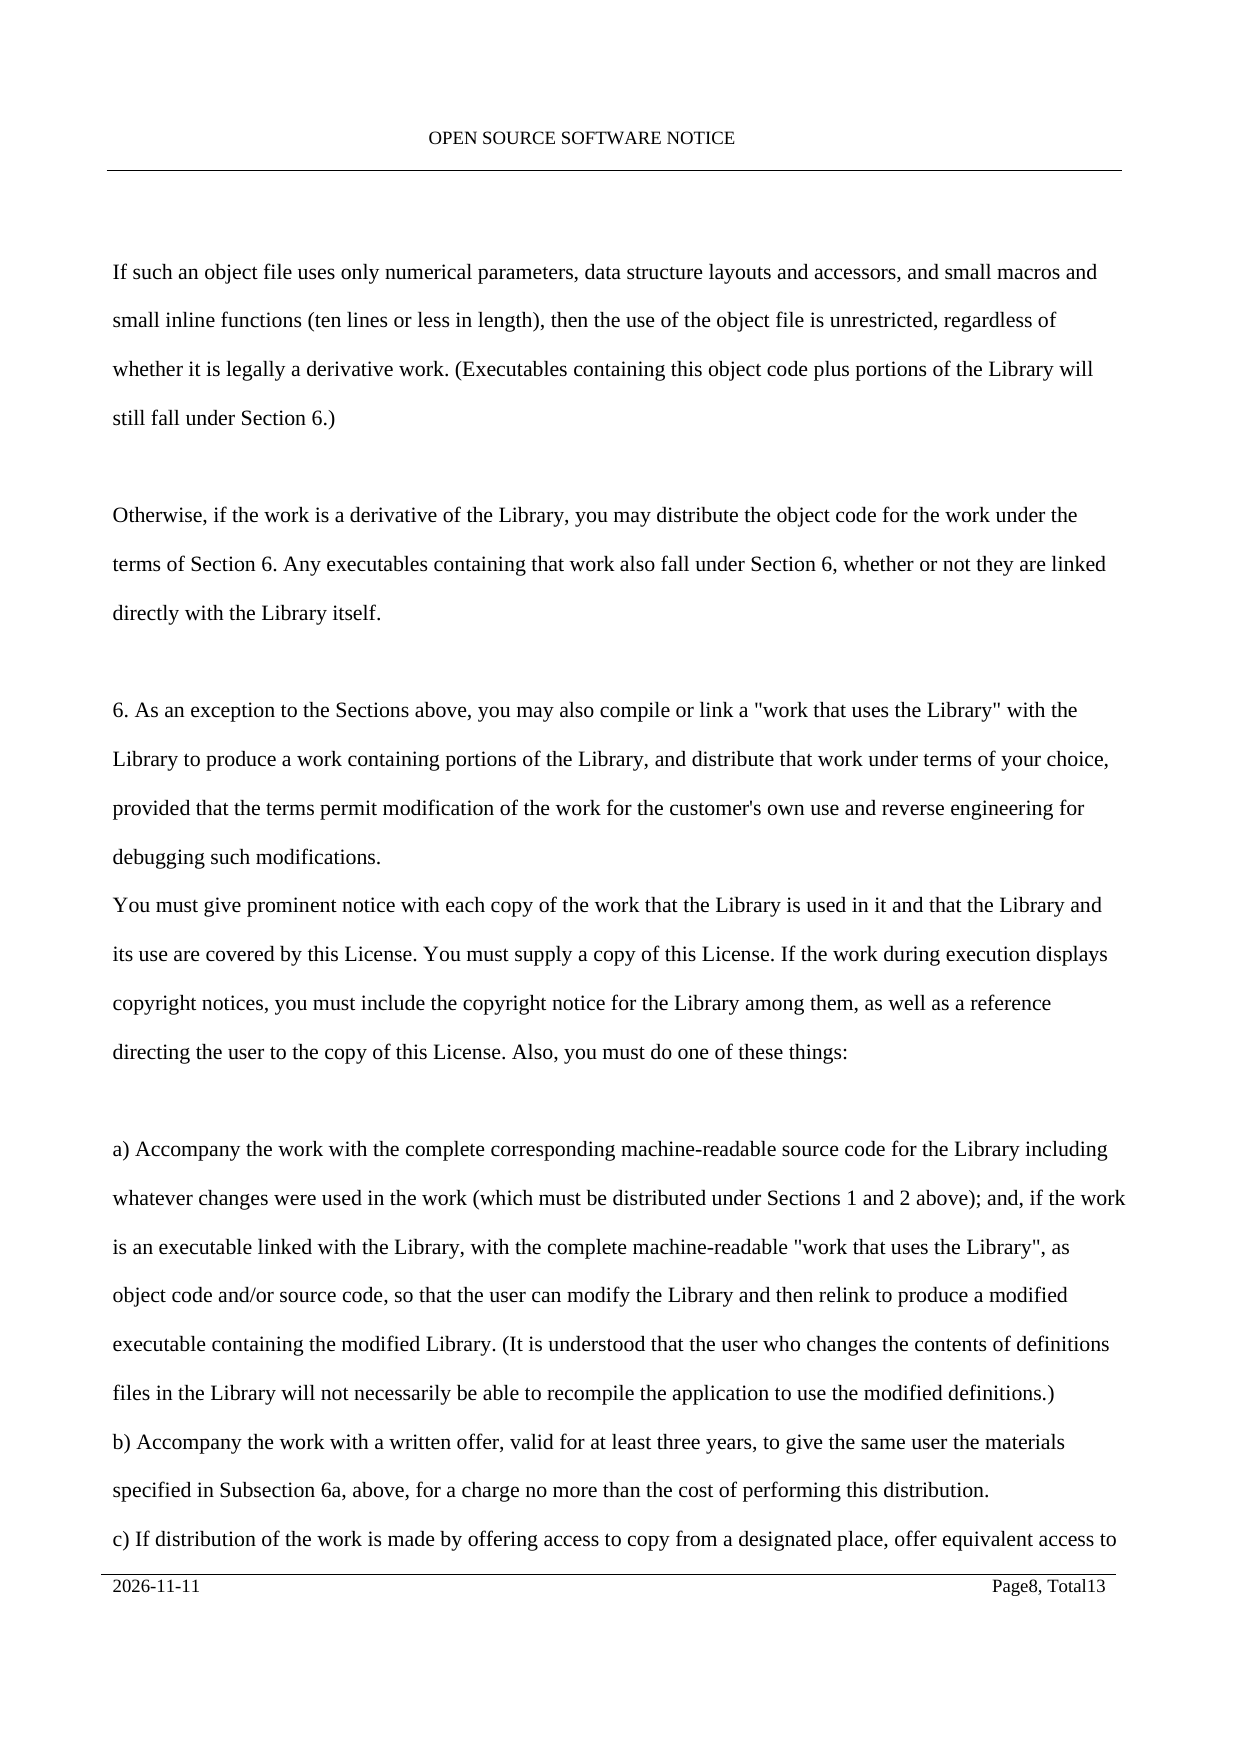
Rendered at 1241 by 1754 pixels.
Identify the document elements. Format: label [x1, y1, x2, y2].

text [112, 206, 1128, 1555]
